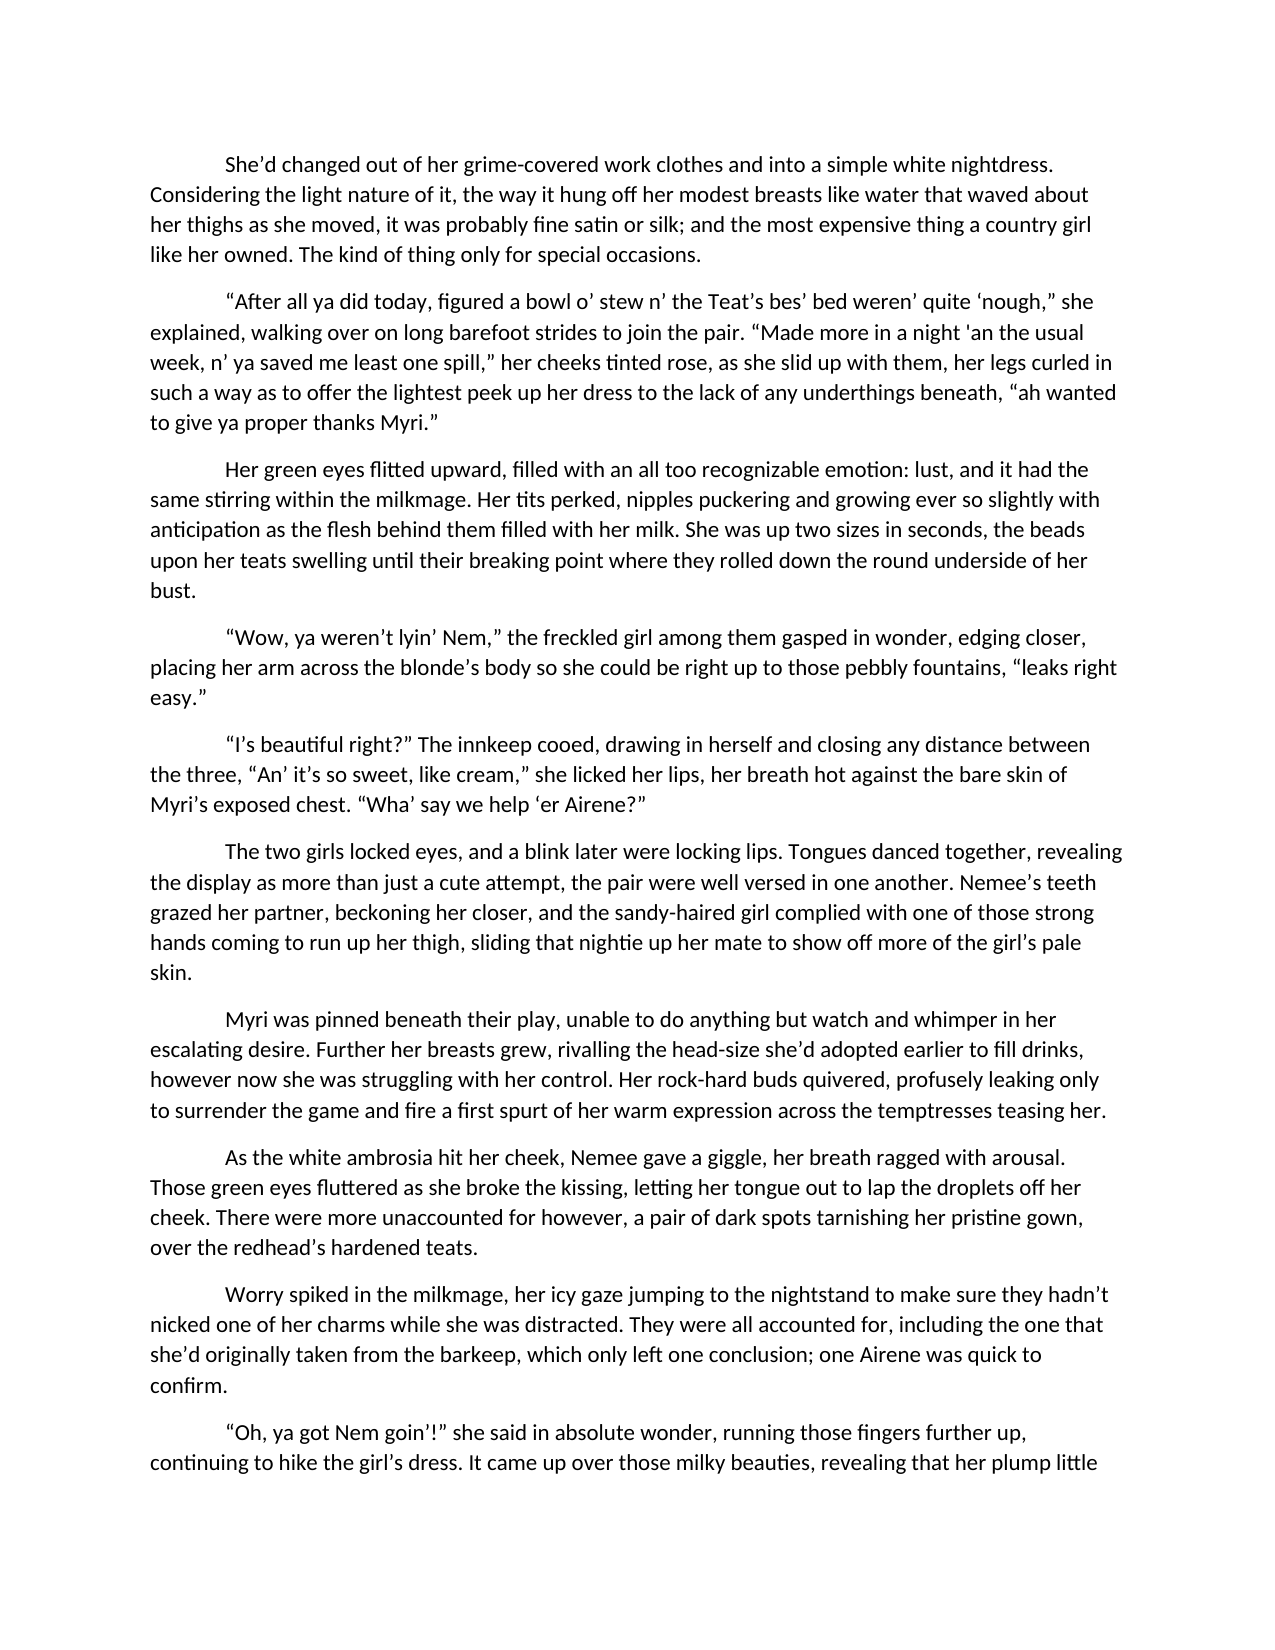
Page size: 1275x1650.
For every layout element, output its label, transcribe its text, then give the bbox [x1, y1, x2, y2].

text “Wow, ya weren’t lyin’ Nem,” the freckled girl among them gasped in wonder, edging closer, placing her arm across the blonde’s body so she could be right up to those pebbly fountains, “leaks right easy.” [150, 623, 1125, 711]
text Worry spiked in the milkmage, her icy gaze jumping to the nightstand to make sure they hadn’t nicked one of her charms while she was distracted. They were all accounted for, including the one that she’d originally taken from the barkeep, which only left one conclusion; one Airene was quick to confirm. [150, 1280, 1125, 1399]
text She’d changed out of her grime-covered work clothes and into a simple white nightdress. Considering the light nature of it, the way it hung off her modest breasts like water that waved about her thighs as she moved, it was probably fine satin or silk; and the most expensive thing a country girl like her owned. The kind of thing only for special occasions. [150, 150, 1125, 269]
text The two girls locked eyes, and a blink later were locking lips. Tongues danced together, revealing the display as more than just a cute attempt, the pair were well versed in one another. Nemee’s teeth grazed her partner, beckoning her closer, and the sandy-haired girl complied with one of those strong hands coming to run up her thigh, sliding that nightie up her mate to show off more of the girl’s pale skin. [150, 837, 1125, 986]
text “After all ya did today, figured a bowl o’ stew n’ the Teat’s bes’ bed weren’ quite ‘nough,” she explained, walking over on long barefoot strides to join the pair. “Made more in a night 'an the usual week, n’ ya saved me least one spill,” her cheeks tinted rose, as she slid up with them, her legs curled in such a way as to offer the lightest peek up her dress to the lack of any underthings beneath, “ah wanted to give ya proper thanks Myri.” [150, 287, 1125, 436]
text Myri was pinned beneath their play, unable to do anything but watch and whimper in her escalating desire. Further her breasts grew, rivalling the head-size she’d adopted earlier to fill drinks, however now she was struggling with her control. Her rock-hard buds quivered, profusely leaking only to surrender the game and fire a first spurt of her warm expression across the temptresses teasing her. [150, 1005, 1125, 1124]
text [150, 1418, 1125, 1476]
text Her green eyes flitted upward, filled with an all too recognizable emotion: lust, and it had the same stirring within the milkmage. Her tits perked, nipples puckering and growing ever so slightly with anticipation as the flesh behind them filled with her milk. She was up two sizes in seconds, the beads upon her teats swelling until their breaking point where they rolled down the round underside of her bust. [150, 455, 1125, 604]
text “I’s beautiful right?” The innkeep cooed, drawing in herself and closing any distance between the three, “An’ it’s so sweet, like cream,” she licked her lips, her breath hot against the bare skin of Myri’s exposed chest. “Wha’ say we help ‘er Airene?” [150, 730, 1125, 819]
text As the white ambrosia hit her cheek, Nemee gave a giggle, her breath ragged with arousal. Those green eyes fluttered as she broke the kissing, letting her tongue out to lap the droplets off her cheek. There were more unaccounted for however, a pair of dark spots tarnishing her pristine gown, over the redhead’s hardened teats. [150, 1143, 1125, 1261]
